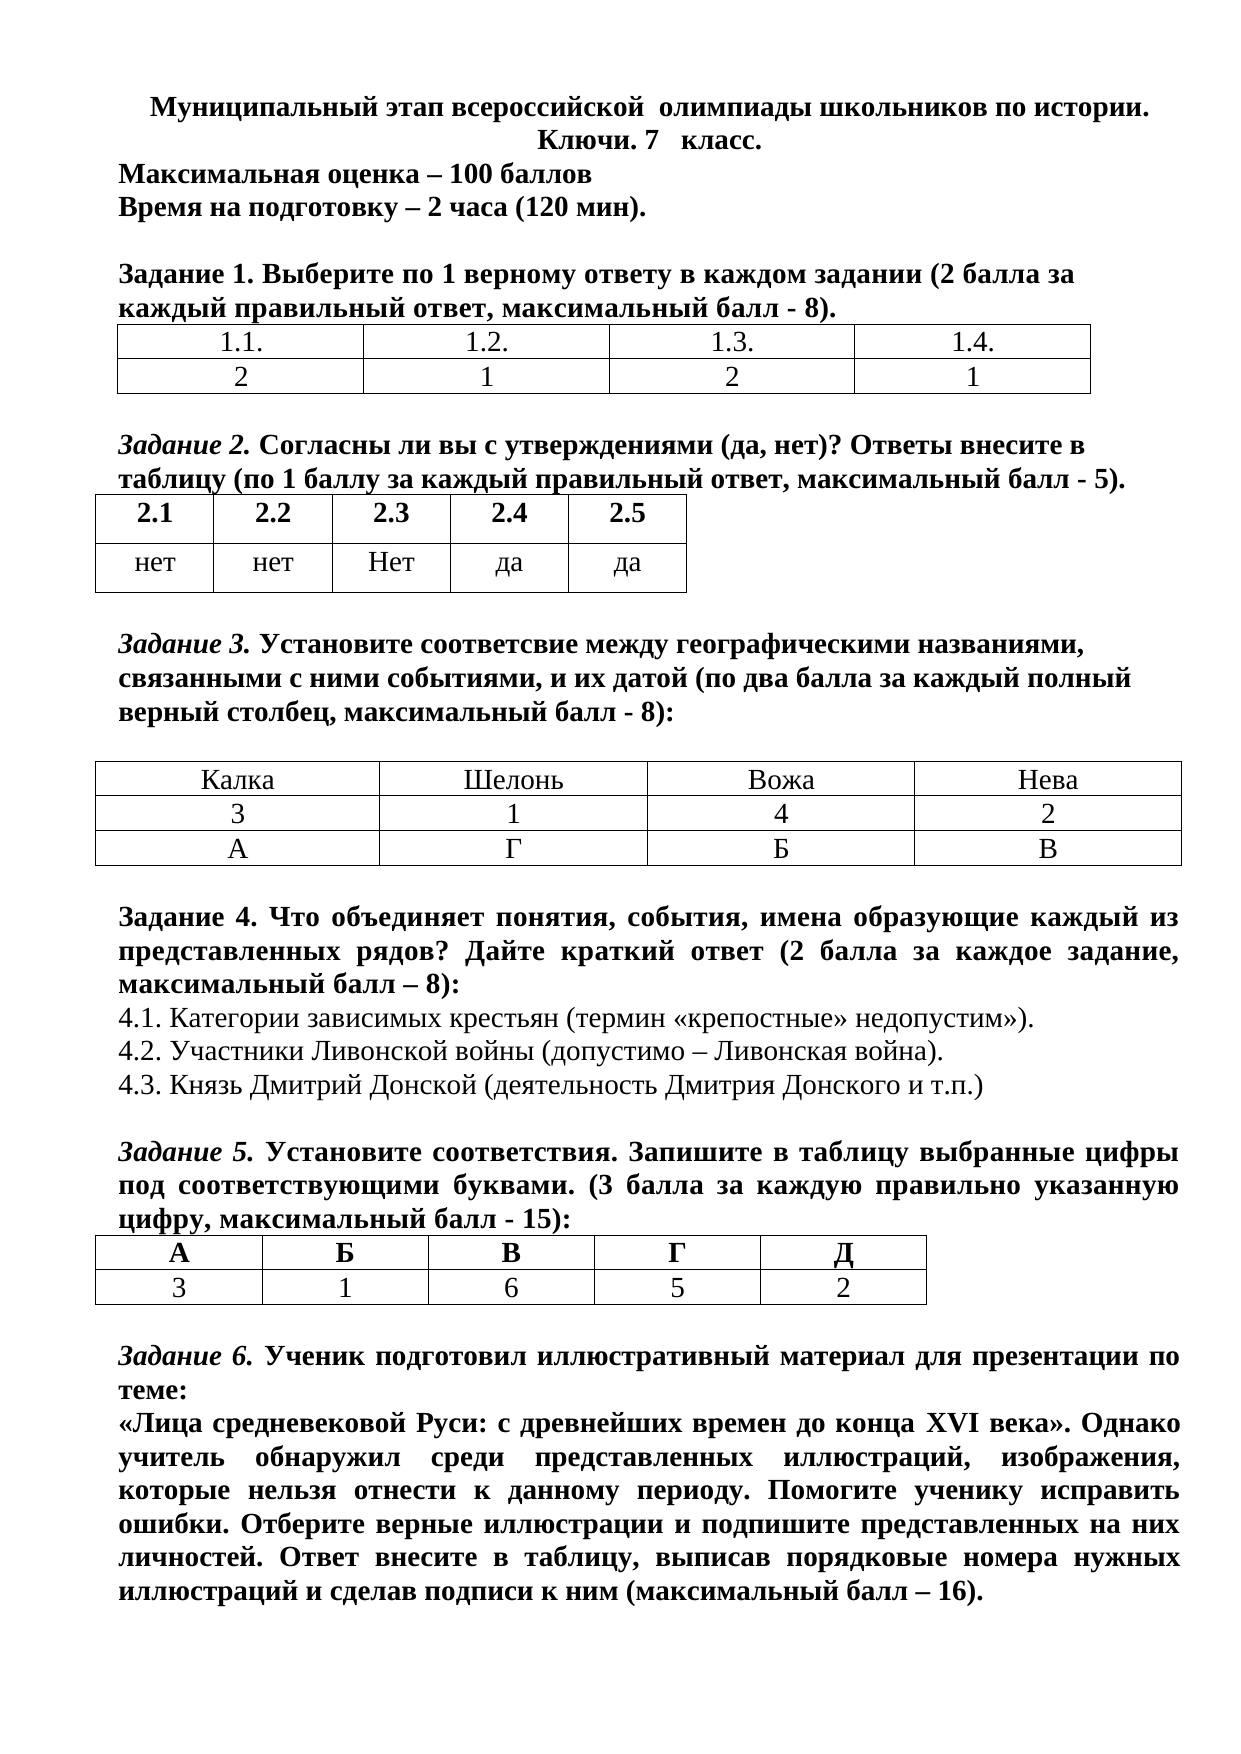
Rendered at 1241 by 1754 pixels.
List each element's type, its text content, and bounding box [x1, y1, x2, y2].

table_header В [429, 1236, 594, 1269]
text Время на подготовку – 2 часа (120 мин). [118, 189, 1181, 223]
table_cell Нет [333, 544, 450, 592]
table_header 2.1 [96, 495, 213, 543]
table_header 1.4. [855, 325, 1090, 358]
table_header 2.4 [451, 495, 568, 543]
table_cell 3 [96, 796, 379, 830]
table_cell А [96, 831, 379, 864]
table_header 1.3. [610, 325, 854, 358]
table_cell Б [648, 831, 914, 864]
table_header 1.2. [364, 325, 609, 358]
text Максимальная оценка – 100 баллов [118, 156, 1181, 189]
text 4.3. Князь Дмитрий Донской (деятельность Дмитрия Донского и т.п.) [118, 1067, 1181, 1100]
text Задание 2. Согласны ли вы с утверждениями (да, нет)? Ответы внесите в таблицу (по 1 баллу за каждый правильный ответ, максимальный балл - 5). [118, 427, 1181, 494]
table_cell нет [96, 544, 213, 592]
table_cell 4 [648, 796, 914, 830]
table_header Б [263, 1236, 428, 1269]
table_header Шелонь [380, 762, 647, 795]
table_cell 1 [263, 1270, 428, 1304]
text Задание 3. Установите соответсвие между географическими названиями, связанными с ними событиями, и их датой (по два балла за каждый полный верный столбец, максимальный балл - 8): [118, 627, 1181, 727]
text Муниципальный этап всероссийской олимпиады школьников по истории. [118, 89, 1181, 122]
text «Лица средневековой Руси: с древнейших времен до конца XVI века». Однако учитель обнаружил среди представленных иллюстраций, изображения, которые нельзя отнести к данному периоду. Помогите ученику исправить ошибки. Отберите верные иллюстрации и подпишите представленных на них личностей. Ответ внесите в таблицу, выписав порядковые номера нужных иллюстраций и сделав подписи к ним (максимальный балл – 16). [118, 1405, 1181, 1607]
table_header А [96, 1236, 262, 1269]
text Задание 1. Выберите по 1 верному ответу в каждом задании (2 балла за каждый правильный ответ, максимальный балл - 8). [838, 256, 1181, 323]
table_cell 2 [761, 1270, 926, 1304]
text Задание 6. Ученик подготовил иллюстративный материал для презентации по теме: [118, 1338, 1181, 1405]
table_cell да [569, 544, 686, 592]
table_header 2.5 [569, 495, 686, 543]
table_header Нева [915, 762, 1181, 795]
table_cell нет [214, 544, 332, 592]
table_cell 5 [595, 1270, 760, 1304]
table_cell 1 [380, 796, 647, 830]
table_header Г [595, 1236, 760, 1269]
table_header Калка [96, 762, 379, 795]
table_header Вожа [648, 762, 914, 795]
table_cell 6 [429, 1270, 594, 1304]
table_cell 3 [96, 1270, 262, 1304]
table_cell 2 [118, 359, 363, 393]
text 4.1. Категории зависимых крестьян (термин «крепостные» недопустим»). [118, 1000, 1181, 1033]
text Ключи. 7 класс. [118, 122, 1181, 156]
table_cell 1 [364, 359, 609, 393]
table_header 1.1. [118, 325, 363, 358]
text Задание 4. Что объединяет понятия, события, имена образующие каждый из представленных рядов? Дайте краткий ответ (2 балла за каждое задание, максимальный балл – 8): [118, 899, 1181, 1000]
table_cell 2 [915, 796, 1181, 830]
table_cell В [915, 831, 1181, 864]
table_cell 2 [610, 359, 854, 393]
table_header 2.2 [214, 495, 332, 543]
table_cell Г [380, 831, 647, 864]
text Задание 5. Установите соответствия. Запишите в таблицу выбранные цифры под соответствующими буквами. (3 балла за каждую правильно указанную цифру, максимальный балл - 15): [118, 1134, 1181, 1234]
table_cell да [451, 544, 568, 592]
table_cell 1 [855, 359, 1090, 393]
table_header Д [761, 1236, 926, 1269]
table_header 2.3 [333, 495, 450, 543]
text 4.2. Участники Ливонской войны (допустимо – Ливонская война). [118, 1033, 1181, 1067]
